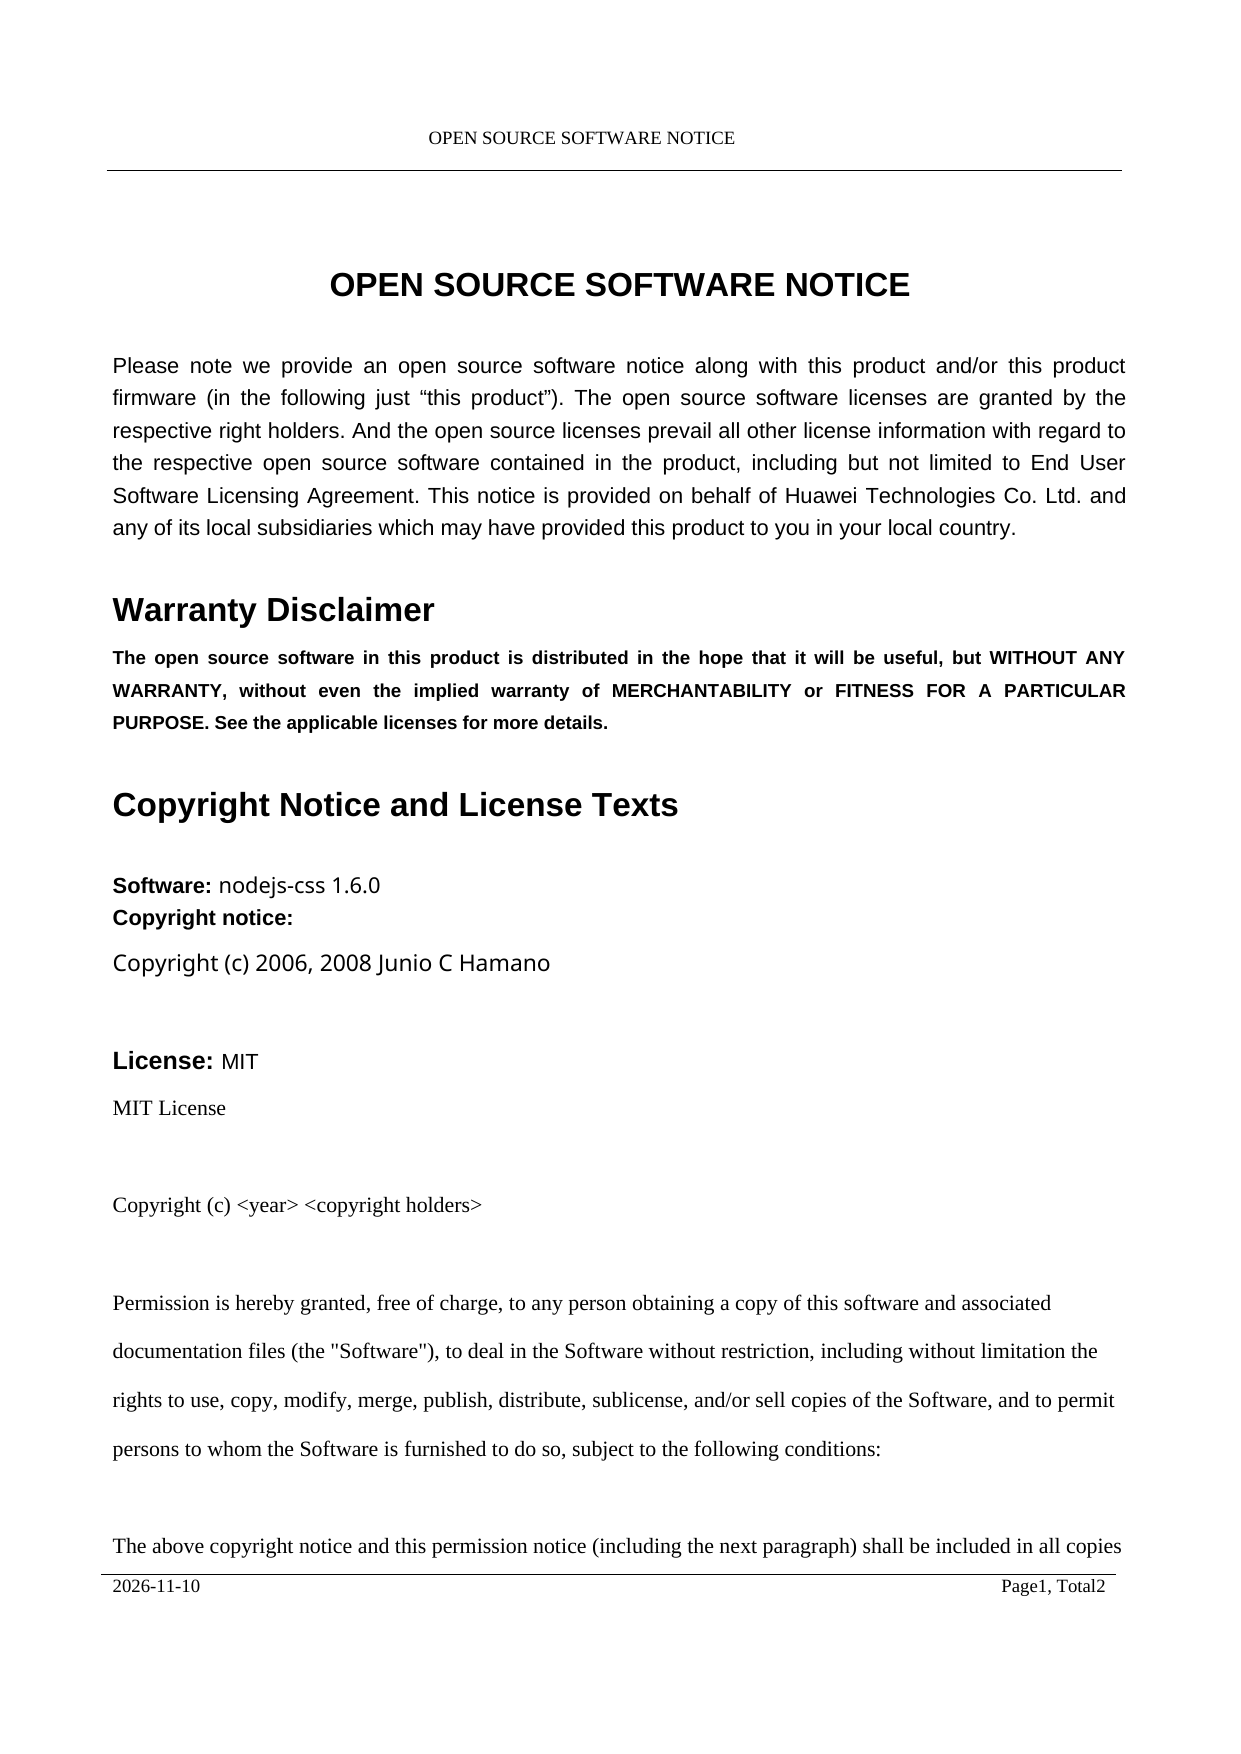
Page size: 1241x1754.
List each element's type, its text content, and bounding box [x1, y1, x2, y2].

text Software: nodejs-css 1.6.0 [112, 869, 1128, 901]
text Warranty Disclaimer [112, 576, 1128, 641]
text Copyright notice: [112, 901, 1128, 934]
text License: MIT [112, 1044, 1128, 1077]
text Please note we provide an open source software notice along with this product and/or this product firmware (in the following just “this product”). The open source software licenses are granted by the respective right holders. And the open source licenses prevail all other license information with regard to the respective open source software contained in the product, including but not limited to End User Software Licensing Agreement. This notice is provided on behalf of Huawei Technologies Co. Ltd. and any of its local subsidiaries which may have provided this product to you in your local country. [112, 349, 1128, 544]
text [112, 1091, 1128, 1562]
text OPEN SOURCE SOFTWARE NOTICE [112, 251, 1128, 316]
text Copyright Notice and License Texts [112, 771, 1128, 836]
text The open source software in this product is distributed in the hope that it will be useful, but WITHOUT ANY WARRANTY, without even the implied warranty of MERCHANTABILITY or FITNESS FOR A PARTICULAR PURPOSE. See the applicable licenses for more details. [112, 641, 1128, 739]
text Copyright (c) 2006, 2008 Junio C Hamano [112, 947, 1128, 1028]
